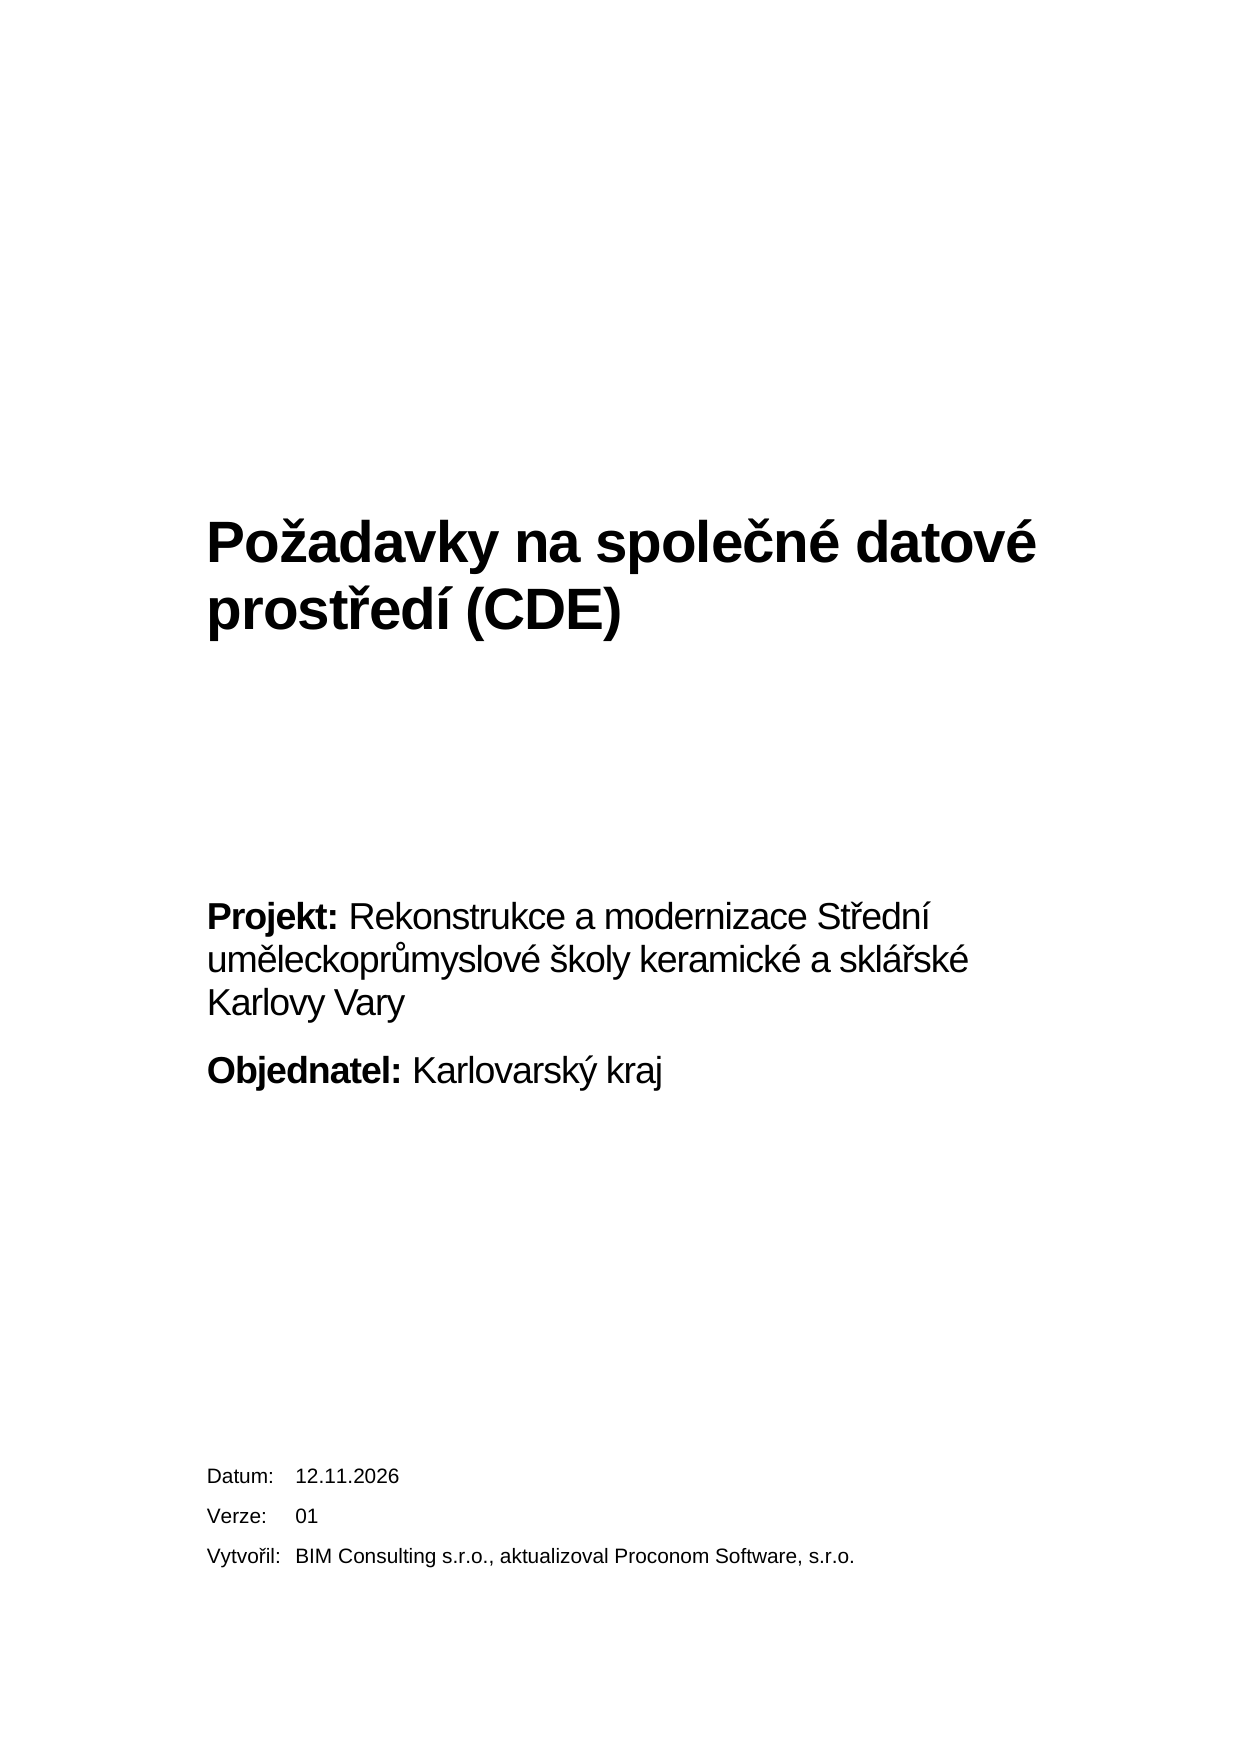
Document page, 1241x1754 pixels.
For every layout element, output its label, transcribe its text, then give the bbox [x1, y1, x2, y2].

title Požadavky na společné datové prostředí (CDE) [207, 508, 1093, 642]
text Vytvořil: BIM Consulting s.r.o., aktualizoval Proconom Software, s.r.o. [207, 1544, 1093, 1568]
subtitle Projekt: Rekonstrukce a modernizace Střední uměleckoprůmyslové školy keramické a sklářské Karlovy Vary [207, 894, 1093, 1024]
text Verze: 01 [207, 1504, 1093, 1528]
subtitle Objednatel: Karlovarský kraj [207, 1049, 1093, 1092]
text Datum: 21.11.2024 [207, 1464, 1093, 1488]
